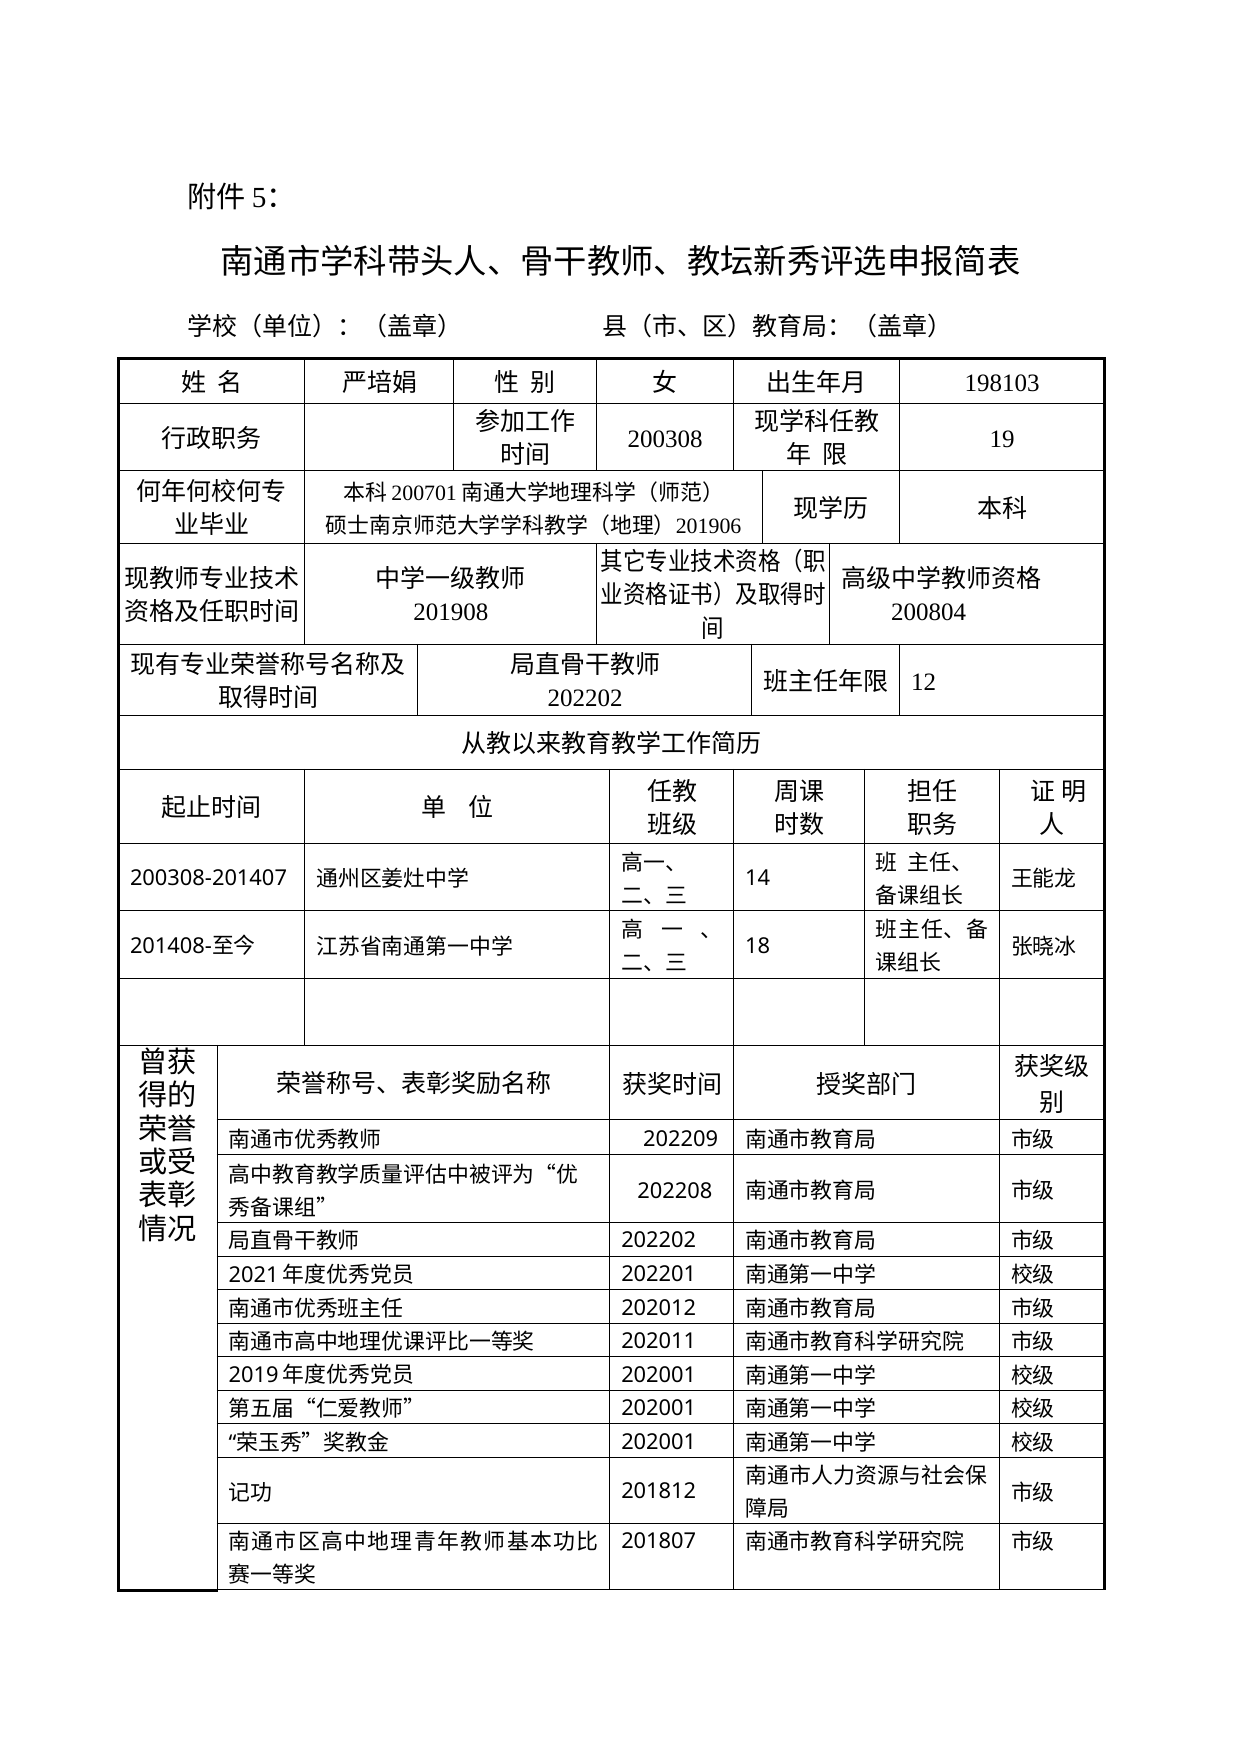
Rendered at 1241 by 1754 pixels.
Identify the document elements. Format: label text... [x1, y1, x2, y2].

table_cell 市级 [1000, 1223, 1103, 1256]
table_header 198103 [900, 360, 1103, 403]
text 附件5： [187, 162, 1053, 227]
table_cell 南通第一中学 [734, 1257, 999, 1289]
table_cell [1000, 979, 1103, 1045]
table_cell 本科200701南通大学地理科学（师范） 硕士南京师范大学学科教学（地理）201906 [305, 471, 762, 543]
table_cell 南通第一中学 [734, 1424, 999, 1457]
table_cell 南通市教育科学研究院 [734, 1324, 999, 1356]
table_cell 南通市人力资源与社会保障局 [734, 1458, 999, 1523]
table_header 严培娟 [305, 360, 453, 403]
table_cell [305, 404, 453, 470]
table_cell 第五届“仁爱教师” [218, 1391, 609, 1423]
table_cell [305, 979, 609, 1045]
table_cell 19 [900, 404, 1103, 470]
table_cell 200308 [597, 404, 733, 470]
table_cell 201812 [610, 1458, 733, 1523]
table_cell 南通第一中学 [734, 1357, 999, 1390]
table_cell 18 [734, 911, 864, 978]
table_cell 江苏省南通第一中学 [305, 911, 609, 978]
table_cell 周课 时数 [734, 770, 864, 843]
table_cell 现教师专业技术资格及任职时间 [120, 544, 304, 644]
table_cell 高一、二、三 [610, 911, 733, 978]
table_cell 本科 [900, 471, 1103, 543]
table_cell [120, 979, 304, 1045]
table_cell 局直骨干教师 202202 [418, 645, 751, 715]
table_cell 202208 [610, 1155, 733, 1222]
table_cell 参加工作时间 [454, 404, 596, 470]
table_cell 市级 [1000, 1290, 1103, 1323]
table_cell 市级 [1000, 1324, 1103, 1356]
table_cell 高级中学教师资格 200804 [830, 544, 1103, 644]
table_cell [610, 979, 733, 1045]
table_cell 王能龙 [1000, 844, 1103, 910]
table_cell 证 明 人 [1000, 770, 1103, 843]
table_cell 获奖时间 [610, 1046, 733, 1119]
table_cell 任教 班级 [610, 770, 733, 843]
table_cell [734, 979, 864, 1045]
table_cell 202201 [610, 1257, 733, 1289]
table_cell 现有专业荣誉称号名称及取得时间 [120, 645, 417, 715]
table_cell 14 [734, 844, 864, 910]
table_cell 市级 [1000, 1458, 1103, 1523]
table_cell 校级 [1000, 1391, 1103, 1423]
table_cell 校级 [1000, 1257, 1103, 1289]
table_cell 12 [900, 645, 1103, 715]
table_cell 南通市教育局 [734, 1120, 999, 1154]
table_cell 南通第一中学 [734, 1391, 999, 1423]
table_cell 授奖部门 [734, 1046, 999, 1119]
table_cell 2019年度优秀党员 [218, 1357, 609, 1390]
table_cell 201408-至今 [120, 911, 304, 978]
table_cell 高一、二、三 [610, 844, 733, 910]
table_cell 校级 [1000, 1357, 1103, 1390]
table_cell 市级 [1000, 1524, 1103, 1589]
table_cell 202012 [610, 1290, 733, 1323]
table_cell 通州区姜灶中学 [305, 844, 609, 910]
text 学校（单位）：（盖章） 县（市、区）教育局：（盖章） [187, 292, 1053, 357]
table_cell 202202 [610, 1223, 733, 1256]
table_cell 张晓冰 [1000, 911, 1103, 978]
table_cell 行政职务 [120, 404, 304, 470]
table_cell [865, 979, 999, 1045]
table_cell 现学科任教 年 限 [734, 404, 899, 470]
table_header 女 [597, 360, 733, 403]
table_cell 其它专业技术资格（职业资格证书）及取得时间 [597, 544, 829, 644]
table_cell 中学一级教师 201908 [305, 544, 596, 644]
table_cell 曾获得的荣誉或受表彰情况 [120, 1046, 217, 1589]
table_cell 202001 [610, 1424, 733, 1457]
table_cell 202011 [610, 1324, 733, 1356]
table_cell 201807 [610, 1524, 733, 1589]
table_cell 单 位 [305, 770, 609, 843]
table_cell 市级 [1000, 1120, 1103, 1154]
table_cell 记功 [218, 1458, 609, 1523]
table_cell 校级 [1000, 1424, 1103, 1457]
table_cell 南通市高中地理优课评比一等奖 [218, 1324, 609, 1356]
table_cell 担任 职务 [865, 770, 999, 843]
table_cell 市级 [1000, 1155, 1103, 1222]
table_cell 现学历 [763, 471, 899, 543]
table_cell 高中教育教学质量评估中被评为“优秀备课组” [218, 1155, 609, 1222]
table_cell 202001 [610, 1391, 733, 1423]
table_cell 起止时间 [120, 770, 304, 843]
table_cell 获奖级别 [1000, 1046, 1103, 1119]
table_cell 南通市教育局 [734, 1290, 999, 1323]
table_cell 南通市优秀教师 [218, 1120, 609, 1154]
table_cell 202209 [610, 1120, 733, 1154]
text 南通市学科带头人、骨干教师、教坛新秀评选申报简表 [187, 227, 1053, 292]
table_cell 班 主任、备课组长 [865, 844, 999, 910]
table_cell “荣玉秀”奖教金 [218, 1424, 609, 1457]
table_cell 南通市教育局 [734, 1155, 999, 1222]
table_header 性 别 [454, 360, 596, 403]
table_cell 从教以来教育教学工作简历 [120, 716, 1103, 769]
table_cell 何年何校何专业毕业 [120, 471, 304, 543]
table_cell 200308-201407 [120, 844, 304, 910]
table_cell 202001 [610, 1357, 733, 1390]
table_cell 班主任年限 [752, 645, 899, 715]
table_cell 班主任、备课组长 [865, 911, 999, 978]
table_cell 南通市区高中地理青年教师基本功比赛一等奖 [218, 1524, 609, 1589]
table_cell 南通市优秀班主任 [218, 1290, 609, 1323]
table_cell 南通市教育局 [734, 1223, 999, 1256]
table_header 姓 名 [120, 360, 304, 403]
table_cell 南通市教育科学研究院 [734, 1524, 999, 1589]
table_cell 2021年度优秀党员 [218, 1257, 609, 1289]
table_cell 荣誉称号、表彰奖励名称 [218, 1046, 609, 1119]
table_cell 局直骨干教师 [218, 1223, 609, 1256]
table_header 出生年月 [734, 360, 899, 403]
